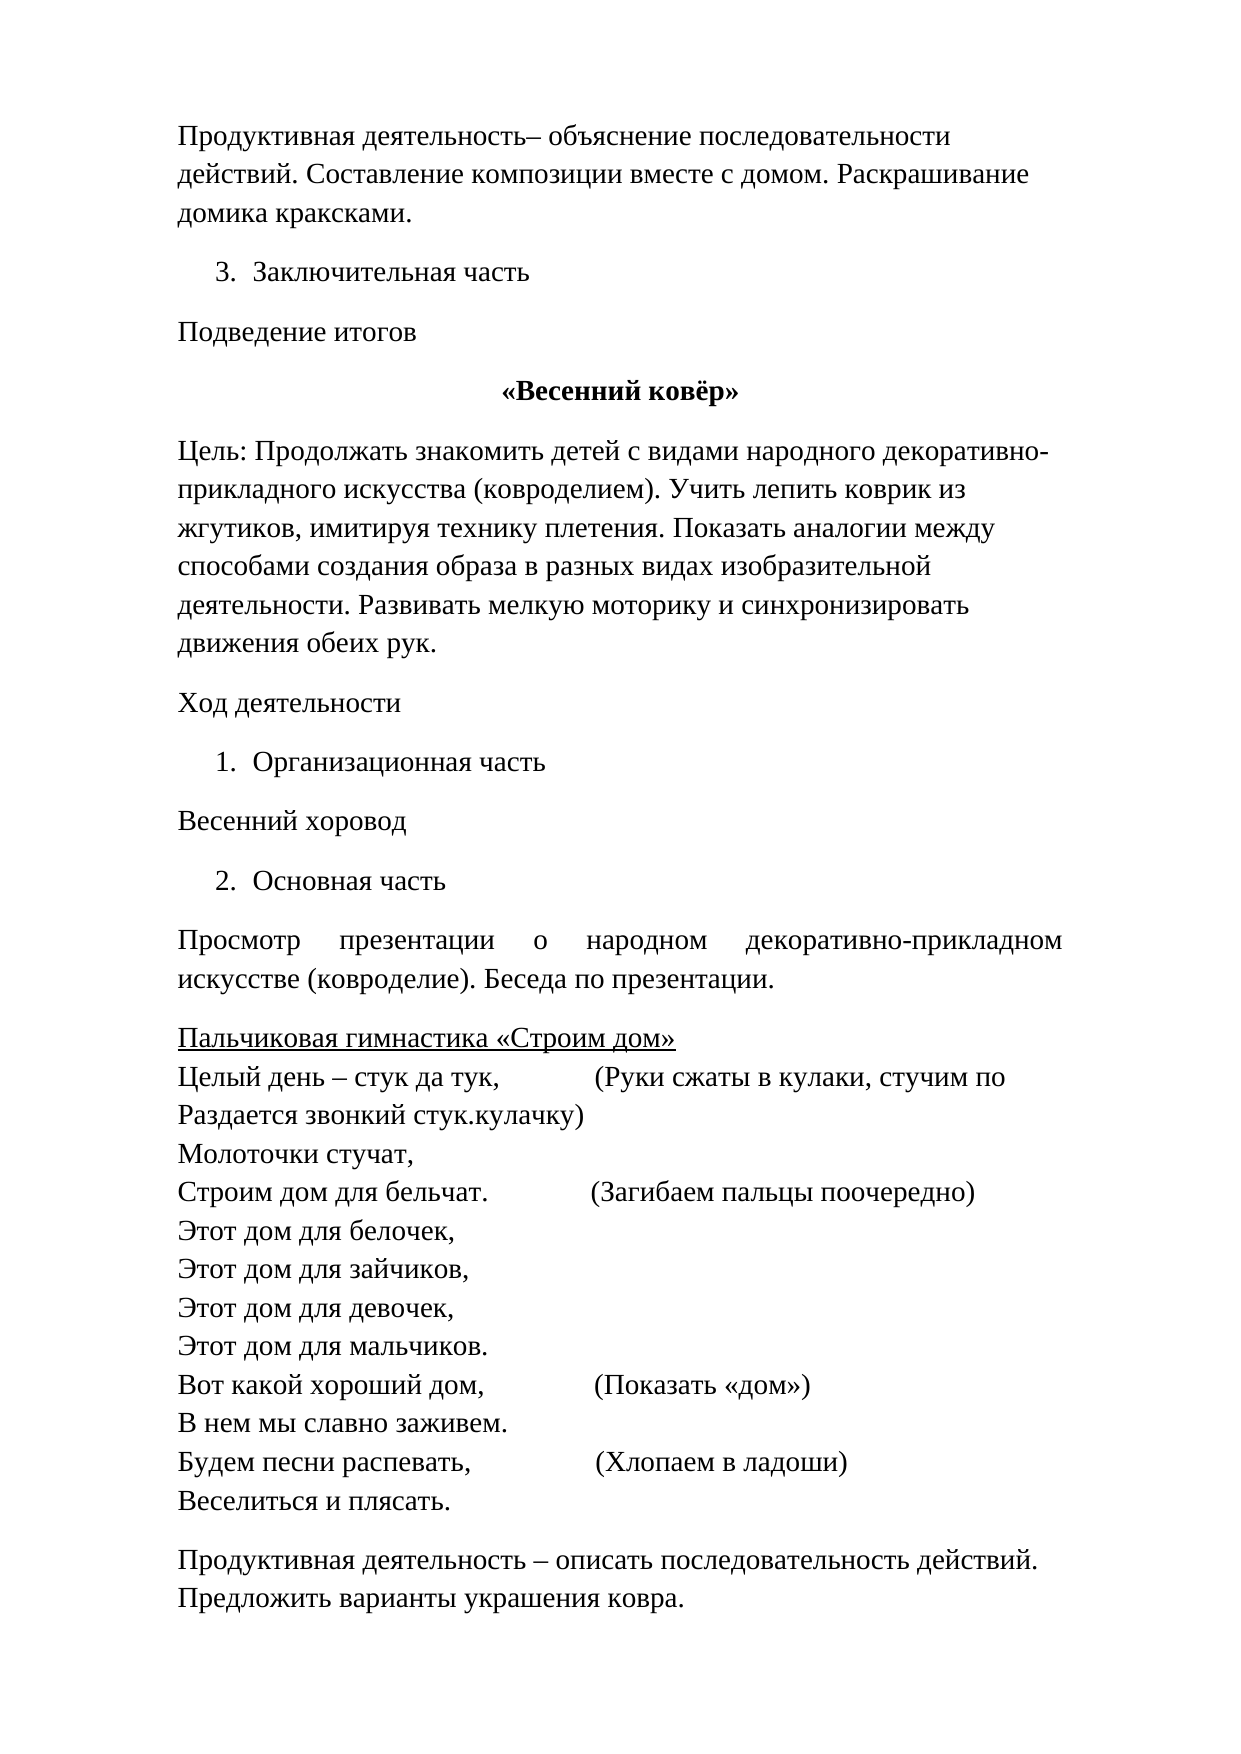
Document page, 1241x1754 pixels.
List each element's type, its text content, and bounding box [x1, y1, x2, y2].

text «Весенний ковёр» [177, 373, 1063, 407]
text Пальчиковая гимнастика «Строим дом» [177, 1020, 1063, 1054]
list Заключительная часть [215, 254, 1063, 288]
text Подведение итогов [177, 314, 1063, 347]
text В нем мы славно заживем. [177, 1406, 1063, 1439]
text Этот дом для зайчиков, [177, 1251, 1063, 1285]
text Будем песни распевать, (Хлопаем в ладоши) [177, 1444, 1063, 1478]
text Вот какой хороший дом, (Показать «дом») [177, 1367, 1063, 1401]
text Цель: Продолжать знакомить детей с видами народного декоративно-прикладного искусства (ковроделием). Учить лепить коврик из жгутиков, имитируя технику плетения. Показать аналогии между способами создания образа в разных видах изобразительной деятельности. Развивать мелкую моторику и синхронизировать движения обеих рук. [177, 433, 1063, 659]
text Веселиться и плясать. [177, 1483, 1063, 1516]
text Этот дом для мальчиков. [177, 1328, 1063, 1362]
text Молоточки стучат, [177, 1136, 1063, 1169]
list Основная часть [215, 863, 1063, 896]
text Продуктивная деятельность – описать последовательность действий. Предложить варианты украшения ковра. [177, 1542, 1063, 1614]
text Ход деятельности [177, 685, 1063, 718]
text Этот дом для белочек, [177, 1213, 1063, 1246]
text Этот дом для девочек, [177, 1290, 1063, 1323]
text Строим дом для бельчат. (Загибаем пальцы поочередно) [177, 1174, 1063, 1208]
text Целый день – стук да тук, (Руки сжаты в кулаки, стучим по [177, 1059, 1063, 1092]
text Раздается звонкий стук.кулачку) [177, 1097, 1063, 1131]
text Продуктивная деятельность– объяснение последовательности действий. Составление композиции вместе с домом. Раскрашивание домика краксками. [177, 118, 1063, 229]
text Весенний хоровод [177, 803, 1063, 837]
text Просмотр презентации о народном декоративно-прикладном искусстве (ковроделие). Беседа по презентации. [177, 922, 1063, 994]
list Организационная часть [215, 744, 1063, 778]
